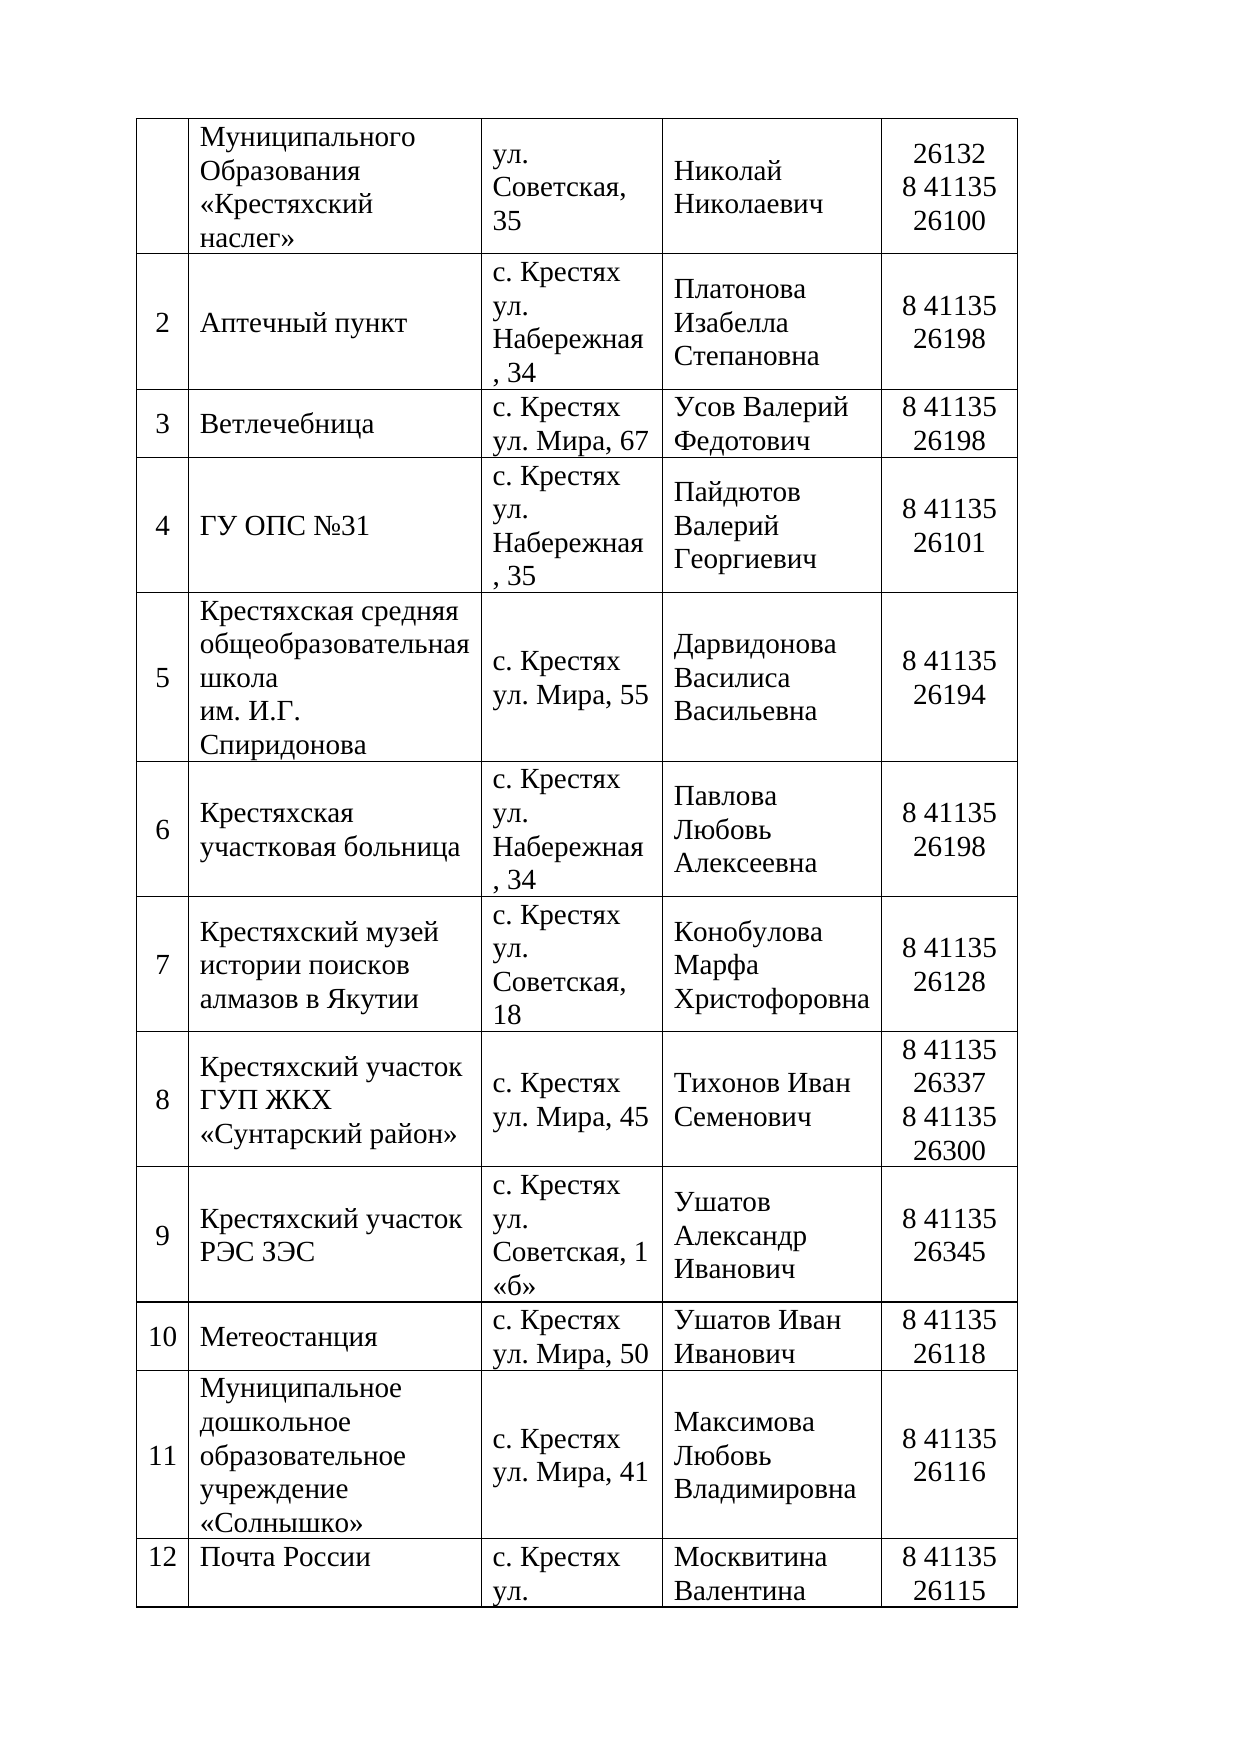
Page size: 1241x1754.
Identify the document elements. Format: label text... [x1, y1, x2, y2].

table_cell 5 [137, 593, 188, 761]
table_cell Ушатов Иван Иванович [663, 1303, 881, 1369]
table_cell с. Крестях ул. Набережная, 34 [482, 762, 662, 896]
table_cell с. Крестях ул. Мира, 41 [482, 1371, 662, 1538]
table_cell Усов Валерий Федотович [663, 390, 881, 457]
table_cell Дарвидонова Василиса Васильевна [663, 593, 881, 761]
table_cell 8 41135 26345 [882, 1167, 1017, 1301]
table_cell 8 41135 26116 [882, 1371, 1017, 1538]
table_cell Тихонов Иван Семенович [663, 1032, 881, 1166]
table_cell Метеостанция [189, 1303, 481, 1369]
table_cell Крестяхский участок ГУП ЖКХ «Сунтарский район» [189, 1032, 481, 1166]
table_cell 8 41135 26198 [882, 390, 1017, 457]
table_cell 8 41135 26194 [882, 593, 1017, 761]
table_cell 7 [137, 897, 188, 1031]
table_cell Крестяхский музей истории поисков алмазов в Якутии [189, 897, 481, 1031]
table_cell Крестяхская средняя общеобразовательная школа им. И.Г. Спиридонова [189, 593, 481, 761]
table_cell с. Крестях ул. Набережная, 35 [482, 458, 662, 592]
table_cell с. Крестях ул. Советская, 1 «б» [482, 1167, 662, 1301]
table_cell Крестяхская участковая больница [189, 762, 481, 896]
table_cell с. Крестях ул. Набережная, 34 [482, 254, 662, 388]
table_cell Максимова Любовь Владимировна [663, 1371, 881, 1538]
table_cell Конобулова Марфа Христофоровна [663, 897, 881, 1031]
table_cell с. Крестях ул. Советская, 18 [482, 897, 662, 1031]
table_cell Ветлечебница [189, 390, 481, 457]
table_cell 10 [137, 1303, 188, 1369]
table_cell 3 [137, 390, 188, 457]
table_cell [663, 1539, 881, 1606]
table_cell Павлова Любовь Алексеевна [663, 762, 881, 896]
table_cell 11 [137, 1371, 188, 1538]
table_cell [189, 119, 481, 253]
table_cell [482, 1539, 662, 1606]
table_cell Почта России [189, 1539, 481, 1606]
table_cell с. Крестях ул. Мира, 50 [482, 1303, 662, 1369]
table_cell 8 41135 26118 [882, 1303, 1017, 1369]
table_cell 8 41135 26198 [882, 762, 1017, 896]
table_cell 8 [137, 1032, 188, 1166]
table_cell с. Крестях ул. Мира, 45 [482, 1032, 662, 1166]
table_cell с. Крестях ул. Мира, 55 [482, 593, 662, 761]
table_cell с. Крестях ул. Мира, 67 [482, 390, 662, 457]
table_cell 12 [137, 1539, 188, 1606]
table_cell 8 41135 26101 [882, 458, 1017, 592]
table_cell 8 41135 26198 [882, 254, 1017, 388]
table_cell Платонова Изабелла Степановна [663, 254, 881, 388]
table_cell Крестяхский участок РЭС ЗЭС [189, 1167, 481, 1301]
table_cell ГУ ОПС №31 [189, 458, 481, 592]
table_cell 8 41135 26337 8 41135 26300 [882, 1032, 1017, 1166]
table_cell Муниципальное дошкольное образовательное учреждение «Солнышко» [189, 1371, 481, 1538]
table_cell 8 41135 26128 [882, 897, 1017, 1031]
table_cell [882, 119, 1017, 253]
table_cell 1 [137, 119, 188, 253]
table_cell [482, 119, 662, 253]
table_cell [663, 119, 881, 253]
table_cell 2 [137, 254, 188, 388]
table_cell 4 [137, 458, 188, 592]
table_cell Ушатов Александр Иванович [663, 1167, 881, 1301]
table_cell Аптечный пункт [189, 254, 481, 388]
table_cell 9 [137, 1167, 188, 1301]
table_cell 8 41135 26115 [882, 1539, 1017, 1606]
table_cell Пайдютов Валерий Георгиевич [663, 458, 881, 592]
table_cell 6 [137, 762, 188, 896]
